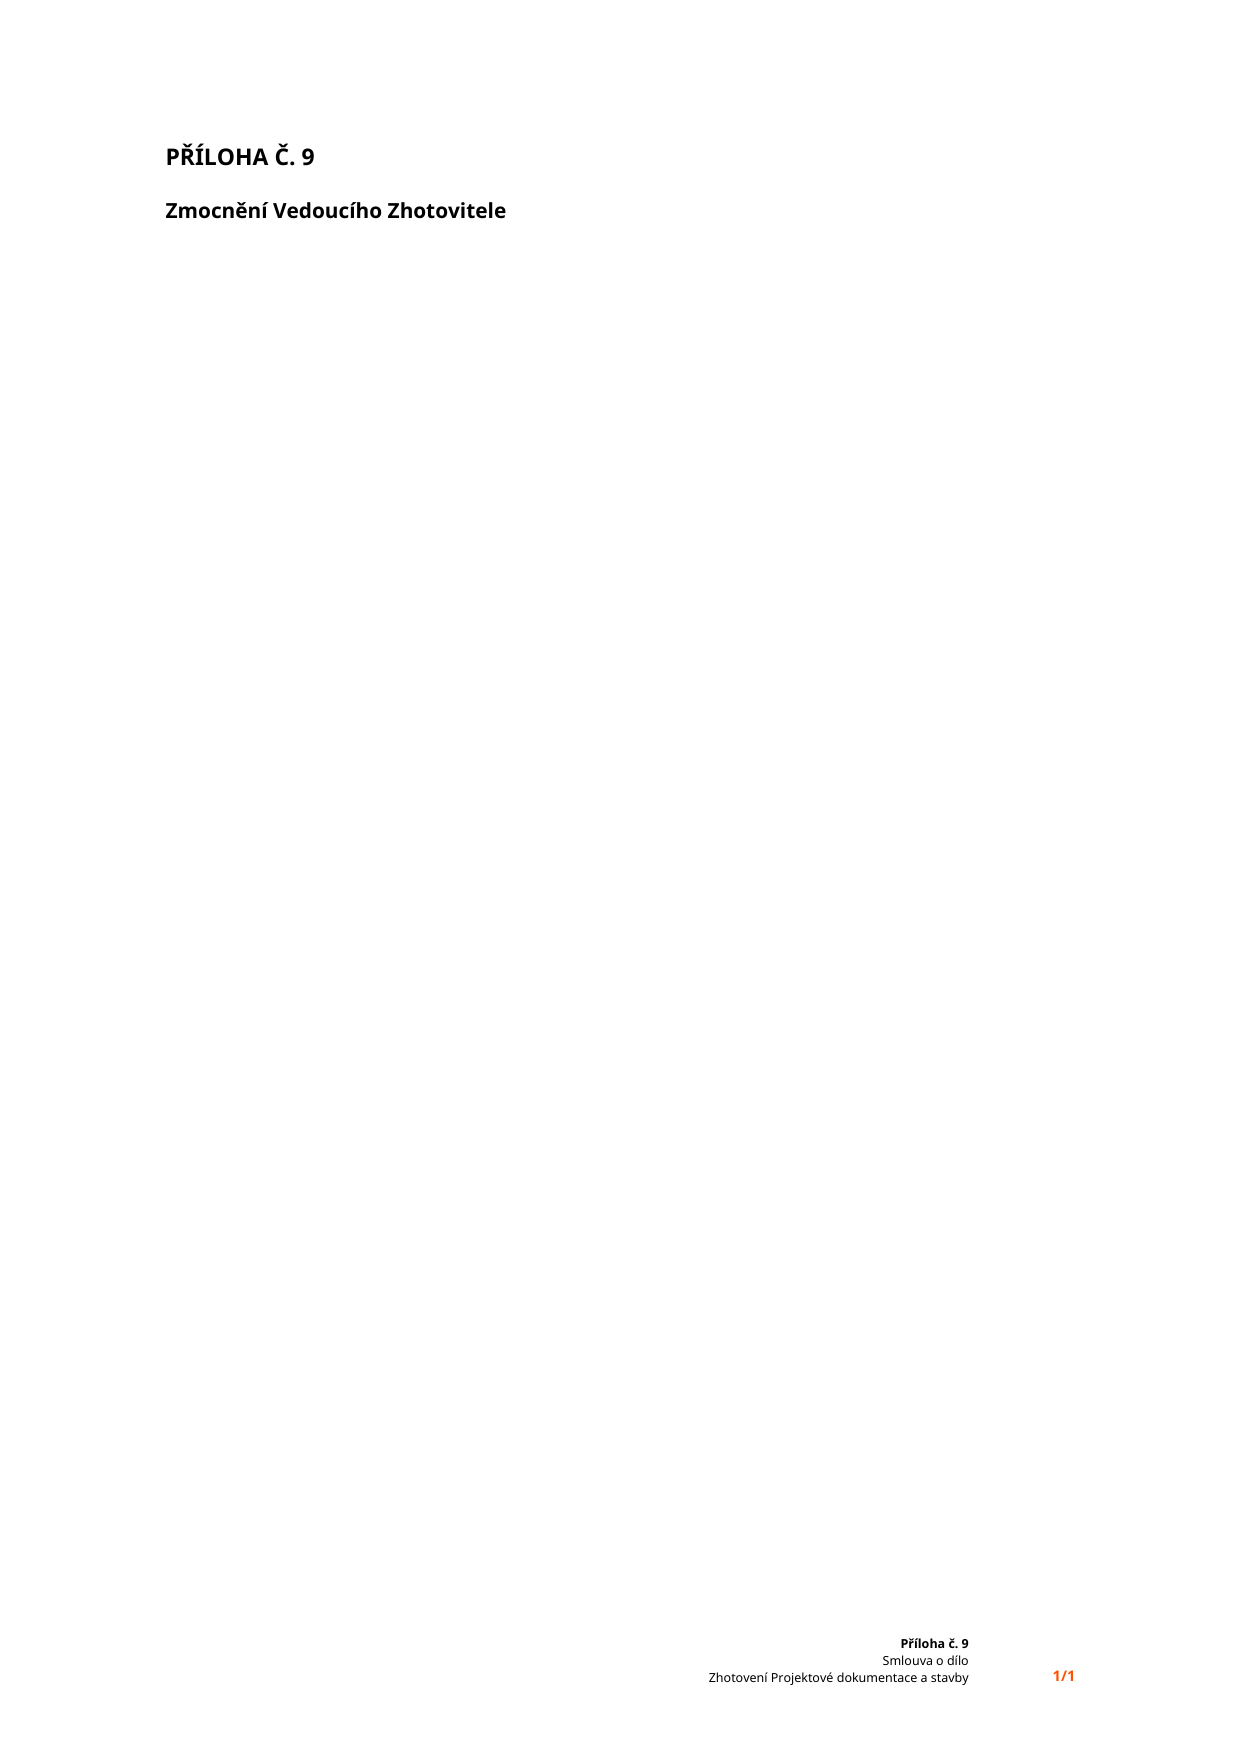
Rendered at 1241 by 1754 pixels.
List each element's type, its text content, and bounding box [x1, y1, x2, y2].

text Příloha č. 9 [165, 141, 1075, 173]
text Zmocnění Vedoucího Zhotovitele [165, 197, 1075, 225]
